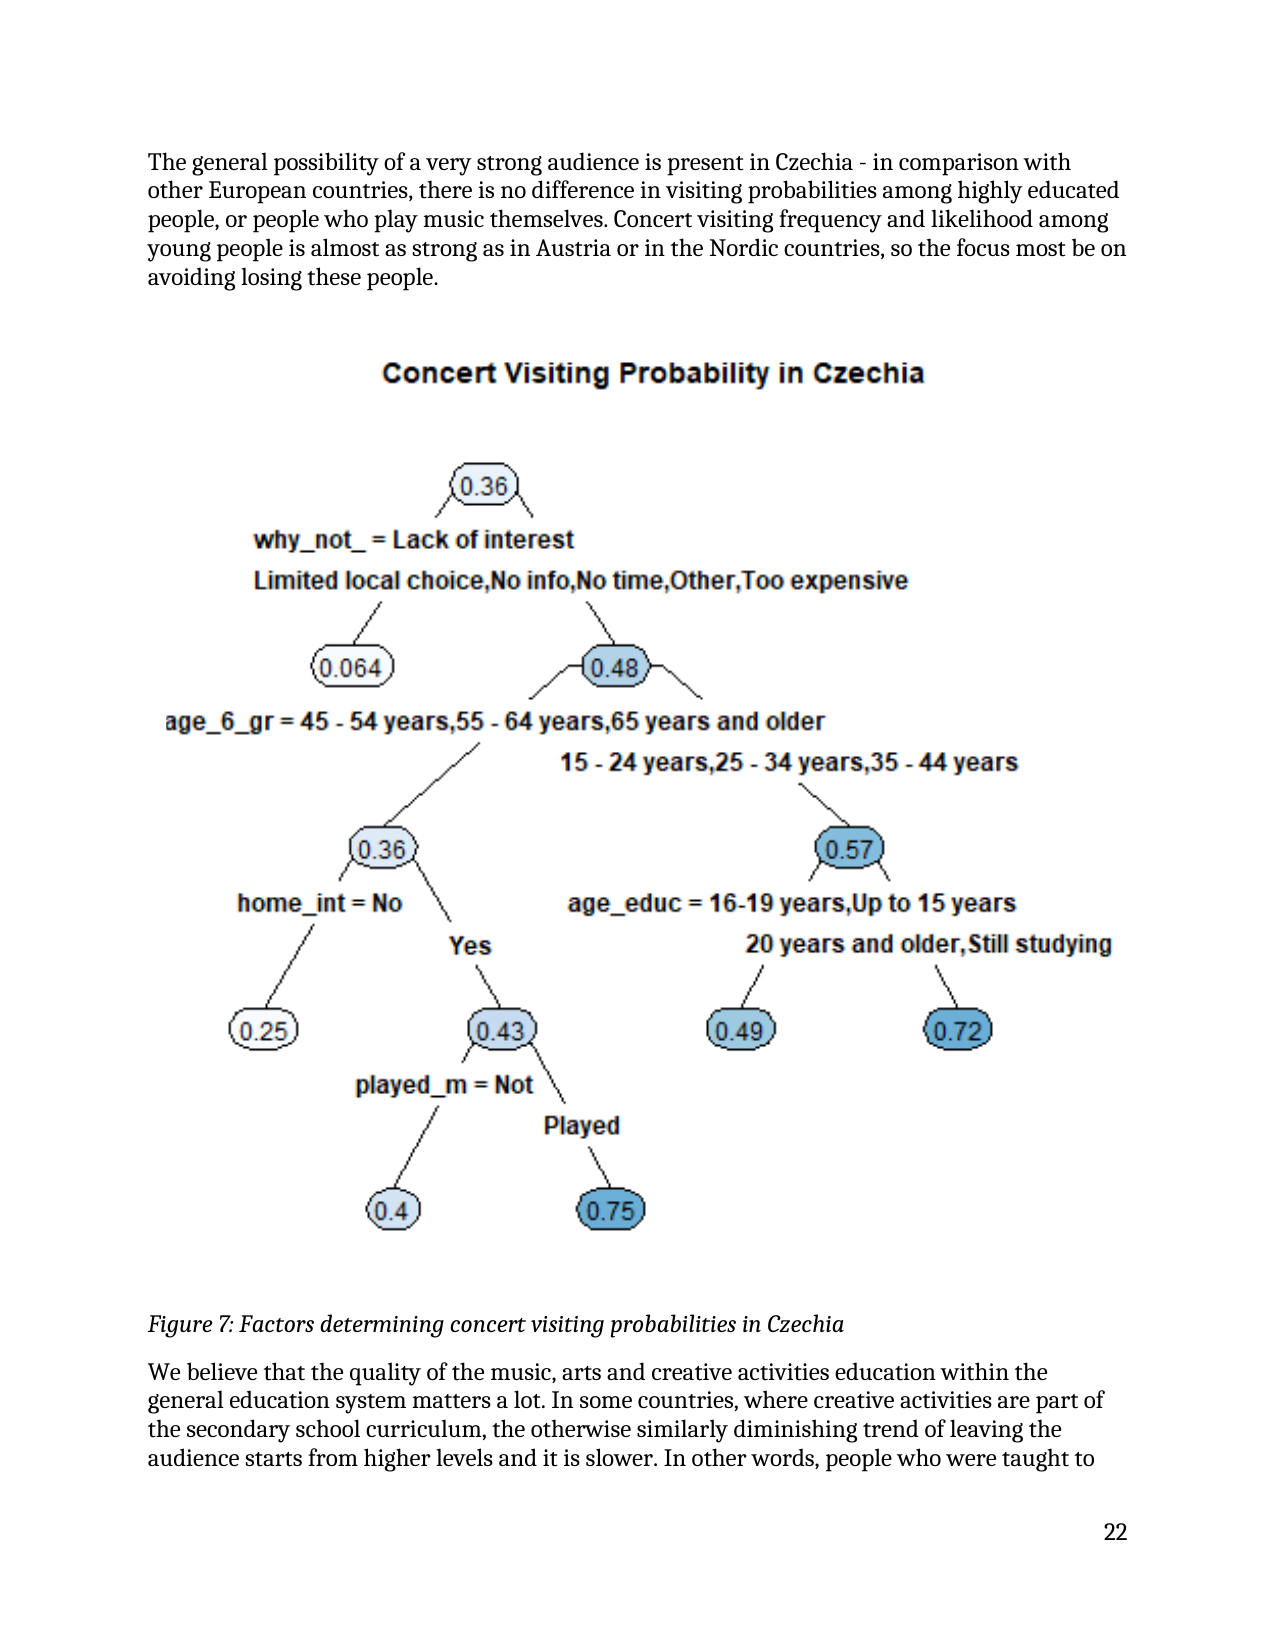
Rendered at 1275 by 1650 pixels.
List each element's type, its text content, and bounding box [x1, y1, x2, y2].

text Figure 7: Factors determining concert visiting probabilities in Czechia [148, 1310, 1127, 1339]
text The general possibility of a very strong audience is present in Czechia - in comparison with other European countries, there is no difference in visiting probabilities among highly educated people, or people who play music themselves. Concert visiting frequency and likelihood among young people is almost as strong as in Austria or in the Nordic countries, so the focus most be on avoiding losing these people. [148, 148, 1127, 291]
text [148, 1358, 1127, 1473]
picture [166, 310, 1146, 1290]
